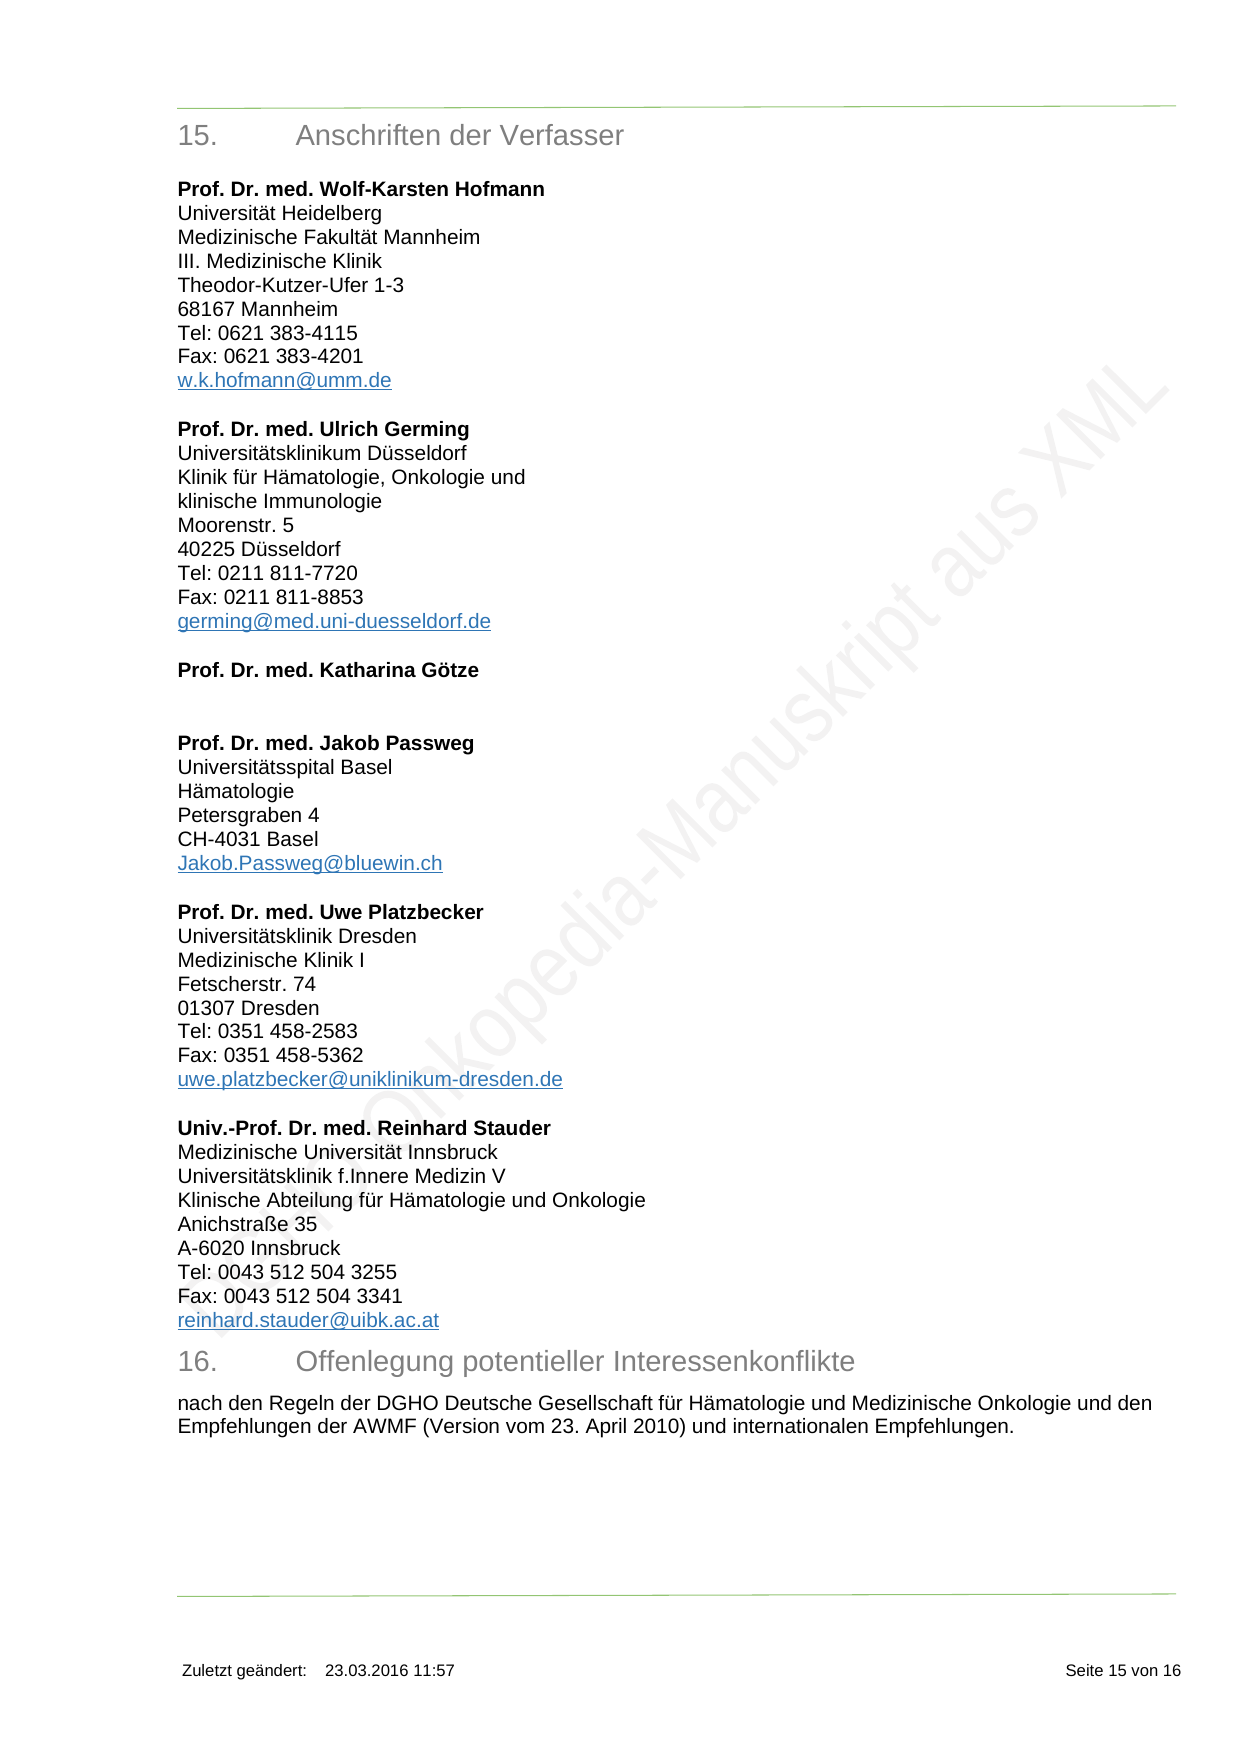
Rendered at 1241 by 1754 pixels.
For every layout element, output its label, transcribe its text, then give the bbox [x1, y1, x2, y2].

text reinhard.stauder@uibk.ac.at [177, 1308, 1181, 1332]
text germing@med.uni-duesseldorf.de [177, 609, 1181, 633]
text Fax: 0351 458-5362 [177, 1043, 1181, 1067]
text uwe.platzbecker@uniklinikum-dresden.de [177, 1067, 1181, 1091]
subtitle Anschriften der Verfasser [177, 118, 1181, 152]
text Fetscherstr. 74 [177, 971, 1181, 995]
text Moorenstr. 5 [177, 513, 1181, 537]
text Tel: 0351 458-2583 [177, 1019, 1181, 1043]
text Prof. Dr. med. Wolf-Karsten Hofmann [177, 177, 1181, 201]
text Tel: 0621 383-4115 [177, 320, 1181, 344]
text Tel: 0211 811-7720 [177, 561, 1181, 585]
text Fax: 0043 512 504 3341 [177, 1284, 1181, 1308]
text Prof. Dr. med. Katharina Götze [177, 658, 1181, 682]
text Fax: 0211 811-8853 [177, 585, 1181, 609]
text Univ.-Prof. Dr. med. Reinhard Stauder [177, 1116, 1181, 1140]
text CH-4031 Basel [177, 827, 1181, 851]
text Universitätsklinikum Düsseldorf Klinik für Hämatologie, Onkologie und klinische Immunologie [177, 441, 1181, 513]
text Anichstraße 35 [177, 1212, 1181, 1236]
text 40225 Düsseldorf [177, 537, 1181, 561]
text 01307 Dresden [177, 995, 1181, 1019]
text Jakob.Passweg@bluewin.ch [177, 851, 1181, 874]
subtitle Offenlegung potentieller Interessenkonflikte [177, 1344, 1181, 1378]
text Prof. Dr. med. Ulrich Germing [177, 417, 1181, 441]
text Medizinische Universität Innsbruck Universitätsklinik f.Innere Medizin V Klinische Abteilung für Hämatologie und Onkologie [177, 1140, 1181, 1212]
text Tel: 0043 512 504 3255 [177, 1260, 1181, 1284]
text Prof. Dr. med. Uwe Platzbecker [177, 899, 1181, 923]
text Petersgraben 4 [177, 803, 1181, 827]
text Universität Heidelberg Medizinische Fakultät Mannheim III. Medizinische Klinik [177, 201, 1181, 272]
text Prof. Dr. med. Jakob Passweg [177, 731, 1181, 755]
text 68167 Mannheim [177, 296, 1181, 320]
text Universitätsklinik Dresden Medizinische Klinik I [177, 923, 1181, 971]
text nach den Regeln der DGHO Deutsche Gesellschaft für Hämatologie und Medizinische Onkologie und den Empfehlungen der AWMF (Version vom 23. April 2010) und internationalen Empfehlungen. [177, 1390, 1181, 1438]
text Fax: 0621 383-4201 [177, 344, 1181, 368]
text w.k.hofmann@umm.de [177, 368, 1181, 392]
text Theodor-Kutzer-Ufer 1-3 [177, 272, 1181, 296]
text A-6020 Innsbruck [177, 1236, 1181, 1260]
text Universitätsspital Basel Hämatologie [177, 755, 1181, 803]
